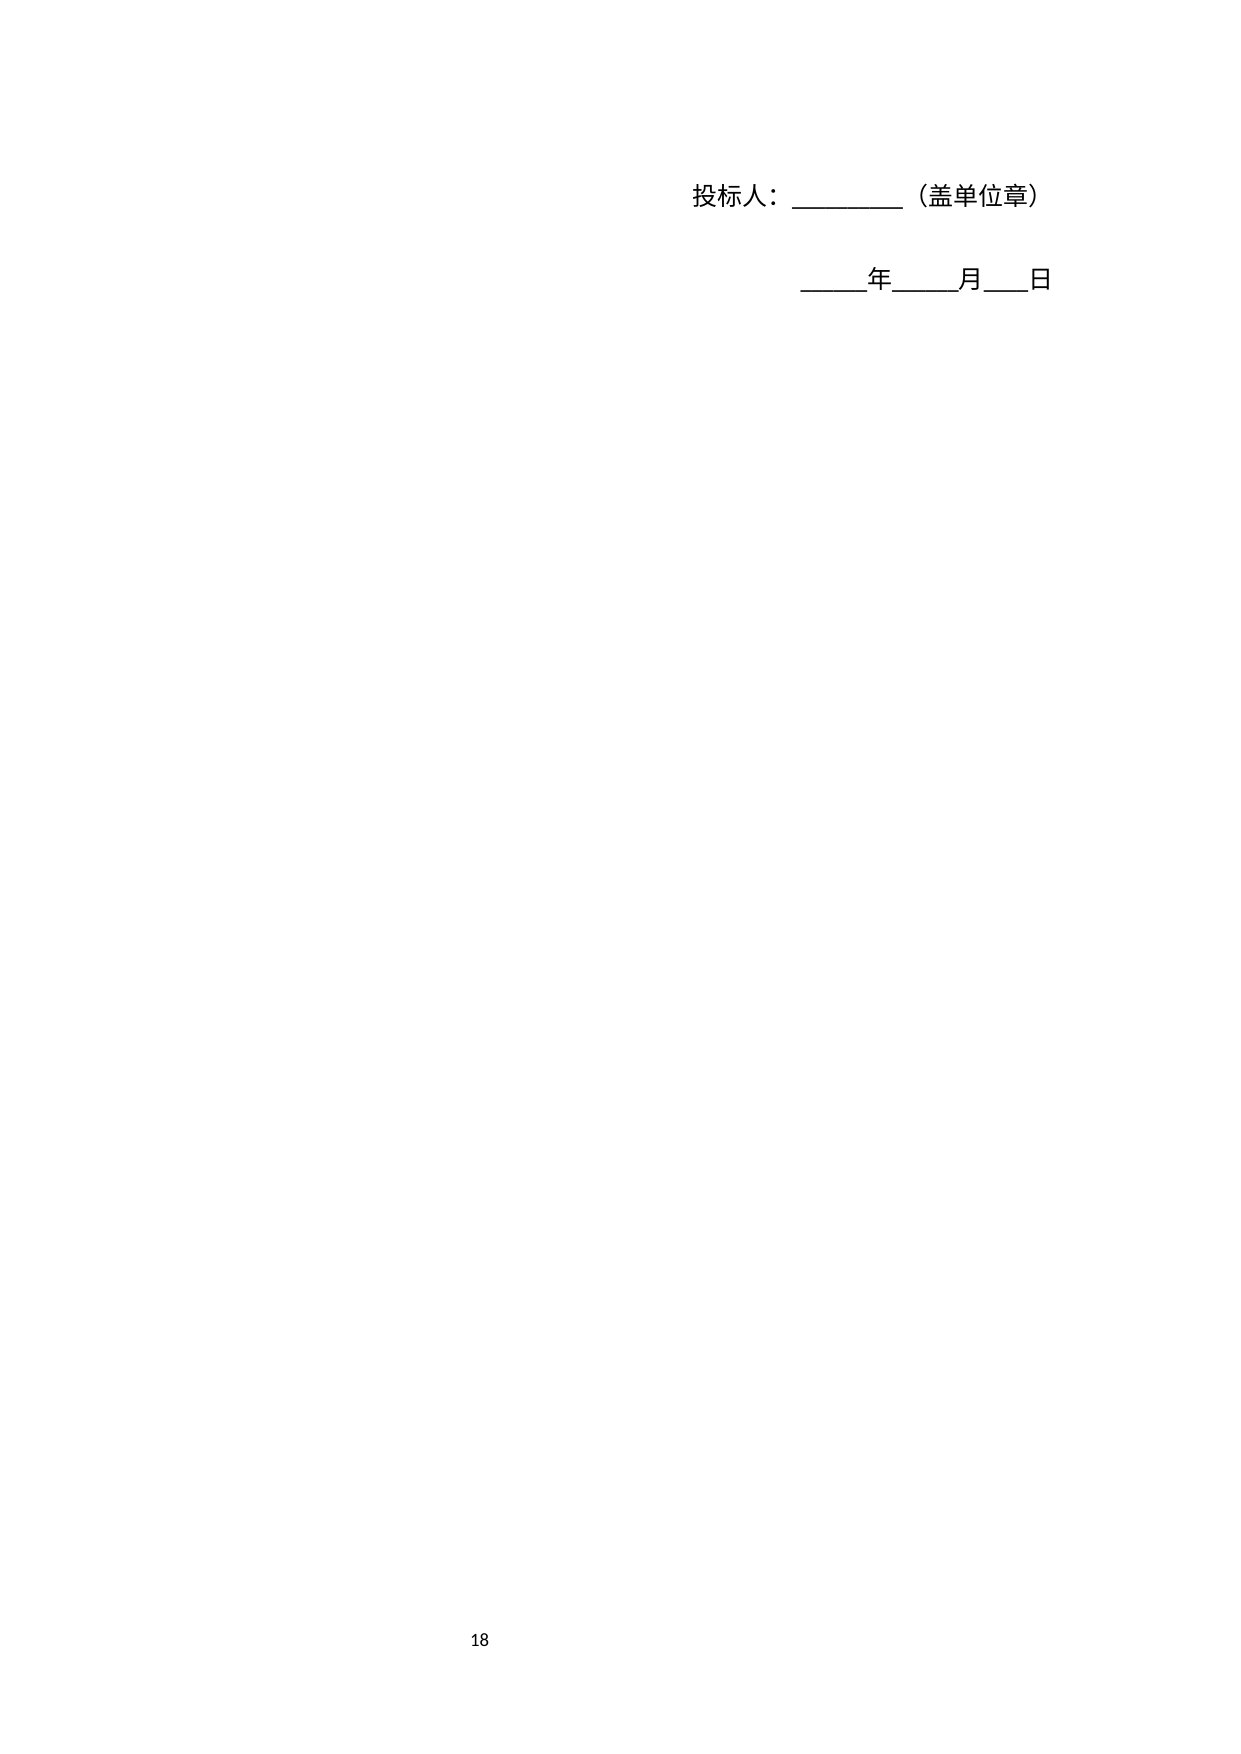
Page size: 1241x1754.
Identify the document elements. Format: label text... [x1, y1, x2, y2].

text ______年______月____日 [187, 245, 1053, 310]
text 投标人：__________（盖单位章） [187, 162, 1053, 227]
